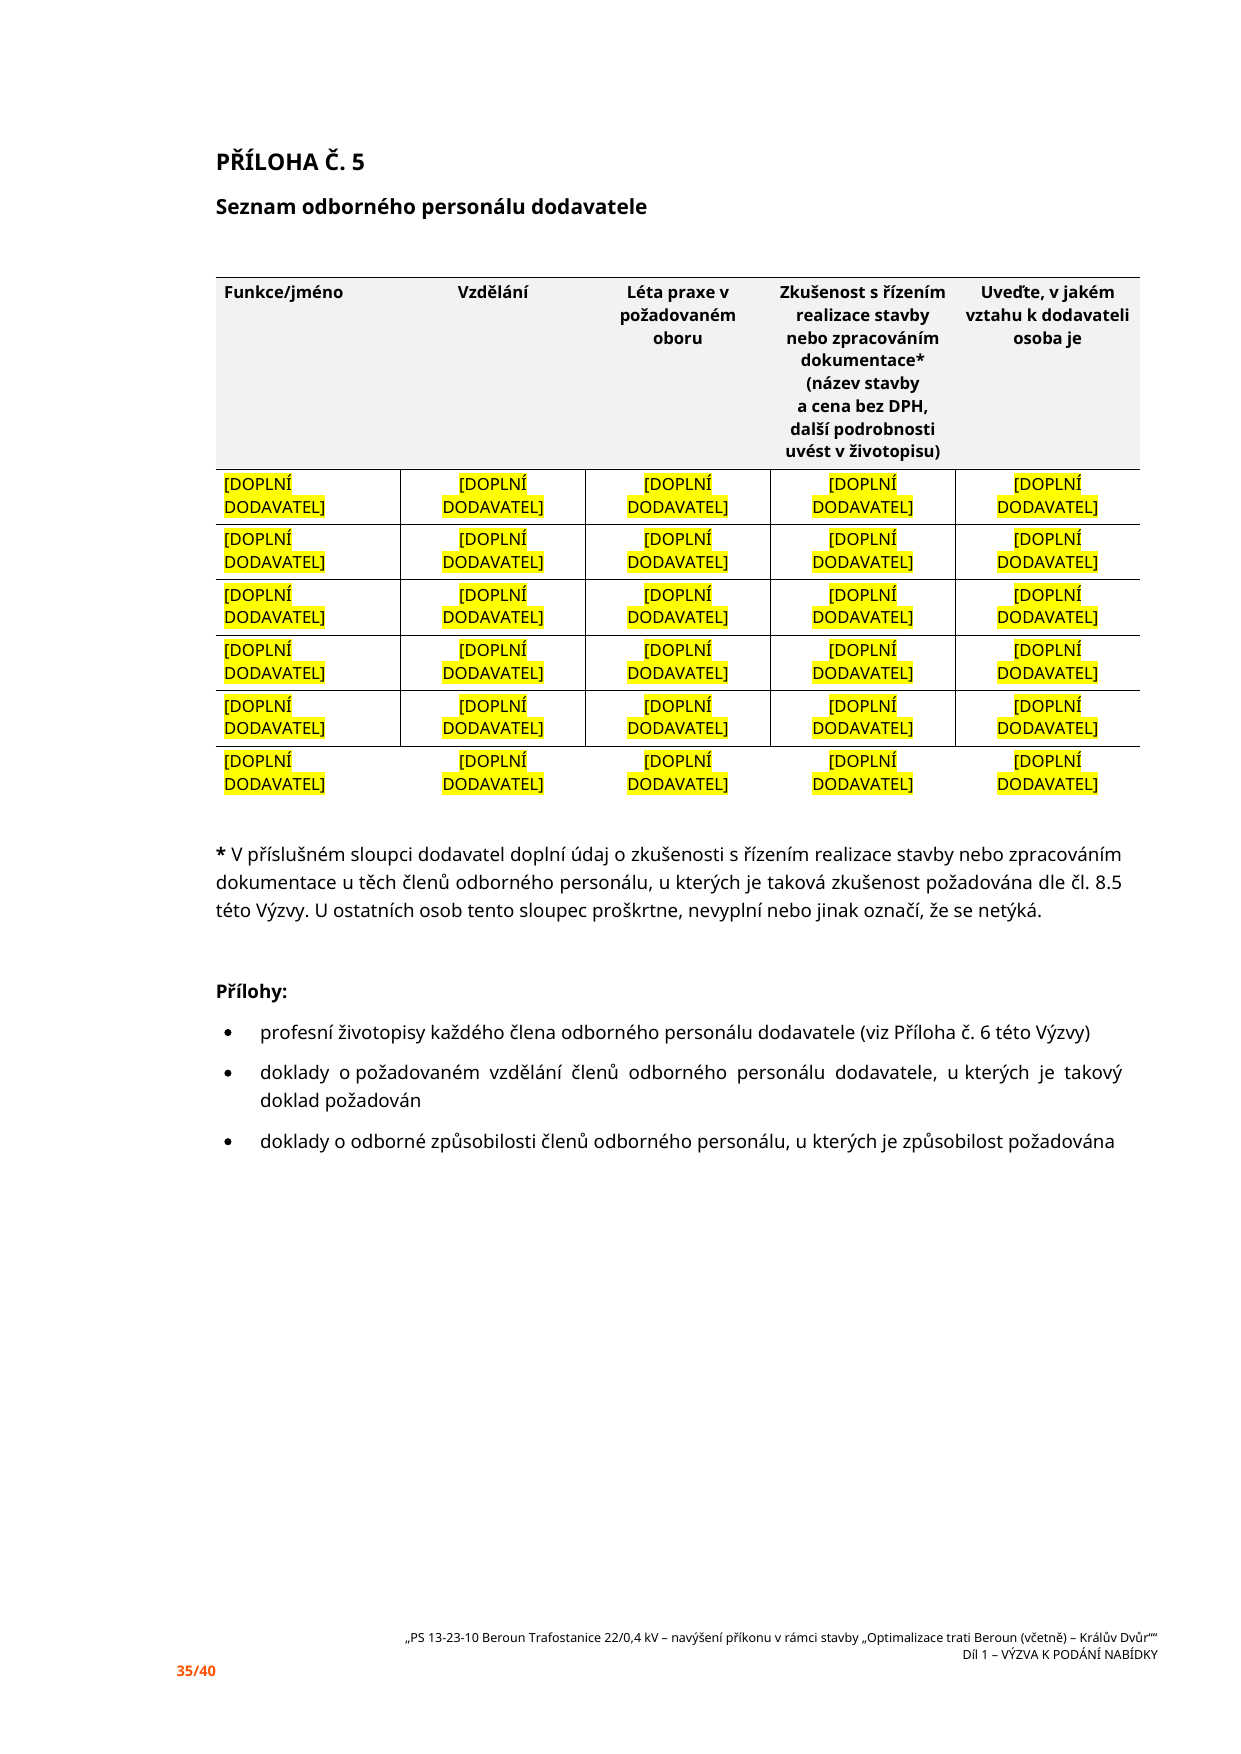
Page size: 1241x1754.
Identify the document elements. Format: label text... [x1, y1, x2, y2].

table_cell [DOPLNÍ DODAVATEL] [956, 691, 1140, 746]
table_cell [DOPLNÍ DODAVATEL] [216, 691, 400, 746]
table_cell [DOPLNÍ DODAVATEL] [955, 747, 1140, 801]
table_cell [DOPLNÍ DODAVATEL] [586, 691, 770, 746]
table_cell [DOPLNÍ DODAVATEL] [771, 636, 955, 690]
table_cell [DOPLNÍ DODAVATEL] [216, 525, 400, 579]
table_cell [DOPLNÍ DODAVATEL] [586, 525, 770, 579]
table_cell [DOPLNÍ DODAVATEL] [401, 525, 585, 579]
table_cell [DOPLNÍ DODAVATEL] [770, 747, 955, 801]
table_cell [DOPLNÍ DODAVATEL] [401, 691, 585, 746]
table_cell [DOPLNÍ DODAVATEL] [216, 747, 400, 801]
table_cell [DOPLNÍ DODAVATEL] [401, 580, 585, 635]
text Seznam odborného personálu dodavatele [216, 192, 1122, 221]
text * V příslušném sloupci dodavatel doplní údaj o zkušenosti s řízením realizace stavby nebo zpracováním dokumentace u těch členů odborného personálu, u kterých je taková zkušenost požadována dle čl. 8.5 této Výzvy. U ostatních osob tento sloupec proškrtne, nevyplní nebo jinak označí, že se netýká. [216, 841, 1122, 923]
text doklady o odborné způsobilosti členů odborného personálu, u kterých je způsobilost požadována [224, 1128, 1122, 1154]
text profesní životopisy každého člena odborného personálu dodavatele (viz Příloha č. 6 této Výzvy) [224, 1019, 1122, 1044]
table_header Zkušenost s řízením realizace stavby nebo zpracováním dokumentace* (název stavby a cena bez DPH, další podrobnosti uvést v životopisu) [770, 278, 955, 468]
table_cell [DOPLNÍ DODAVATEL] [956, 470, 1140, 524]
table_cell [DOPLNÍ DODAVATEL] [585, 747, 770, 801]
table_cell [DOPLNÍ DODAVATEL] [771, 580, 955, 635]
table_cell [DOPLNÍ DODAVATEL] [771, 691, 955, 746]
table_cell [DOPLNÍ DODAVATEL] [771, 470, 955, 524]
table_cell [DOPLNÍ DODAVATEL] [771, 525, 955, 579]
text Přílohy: [216, 978, 1122, 1004]
table_header Vzdělání [400, 278, 585, 468]
text doklady o požadovaném vzdělání členů odborného personálu dodavatele, u kterých je takový doklad požadován [224, 1059, 1122, 1113]
table_cell [DOPLNÍ DODAVATEL] [216, 636, 400, 690]
table_cell [DOPLNÍ DODAVATEL] [400, 747, 585, 801]
table_header Funkce/jméno [216, 278, 400, 468]
table_cell [DOPLNÍ DODAVATEL] [586, 636, 770, 690]
text Příloha č. 5 [216, 146, 1122, 177]
table_cell [DOPLNÍ DODAVATEL] [216, 580, 400, 635]
table_cell [DOPLNÍ DODAVATEL] [216, 470, 400, 524]
table_cell [DOPLNÍ DODAVATEL] [586, 470, 770, 524]
table_cell [DOPLNÍ DODAVATEL] [956, 636, 1140, 690]
table_header Léta praxe v požadovaném oboru [585, 278, 770, 468]
table_cell [DOPLNÍ DODAVATEL] [956, 580, 1140, 635]
table_cell [DOPLNÍ DODAVATEL] [586, 580, 770, 635]
table_cell [DOPLNÍ DODAVATEL] [401, 636, 585, 690]
table_cell [DOPLNÍ DODAVATEL] [956, 525, 1140, 579]
table_cell [DOPLNÍ DODAVATEL] [401, 470, 585, 524]
table_header Uveďte, v jakém vztahu k dodavateli osoba je [955, 278, 1140, 468]
